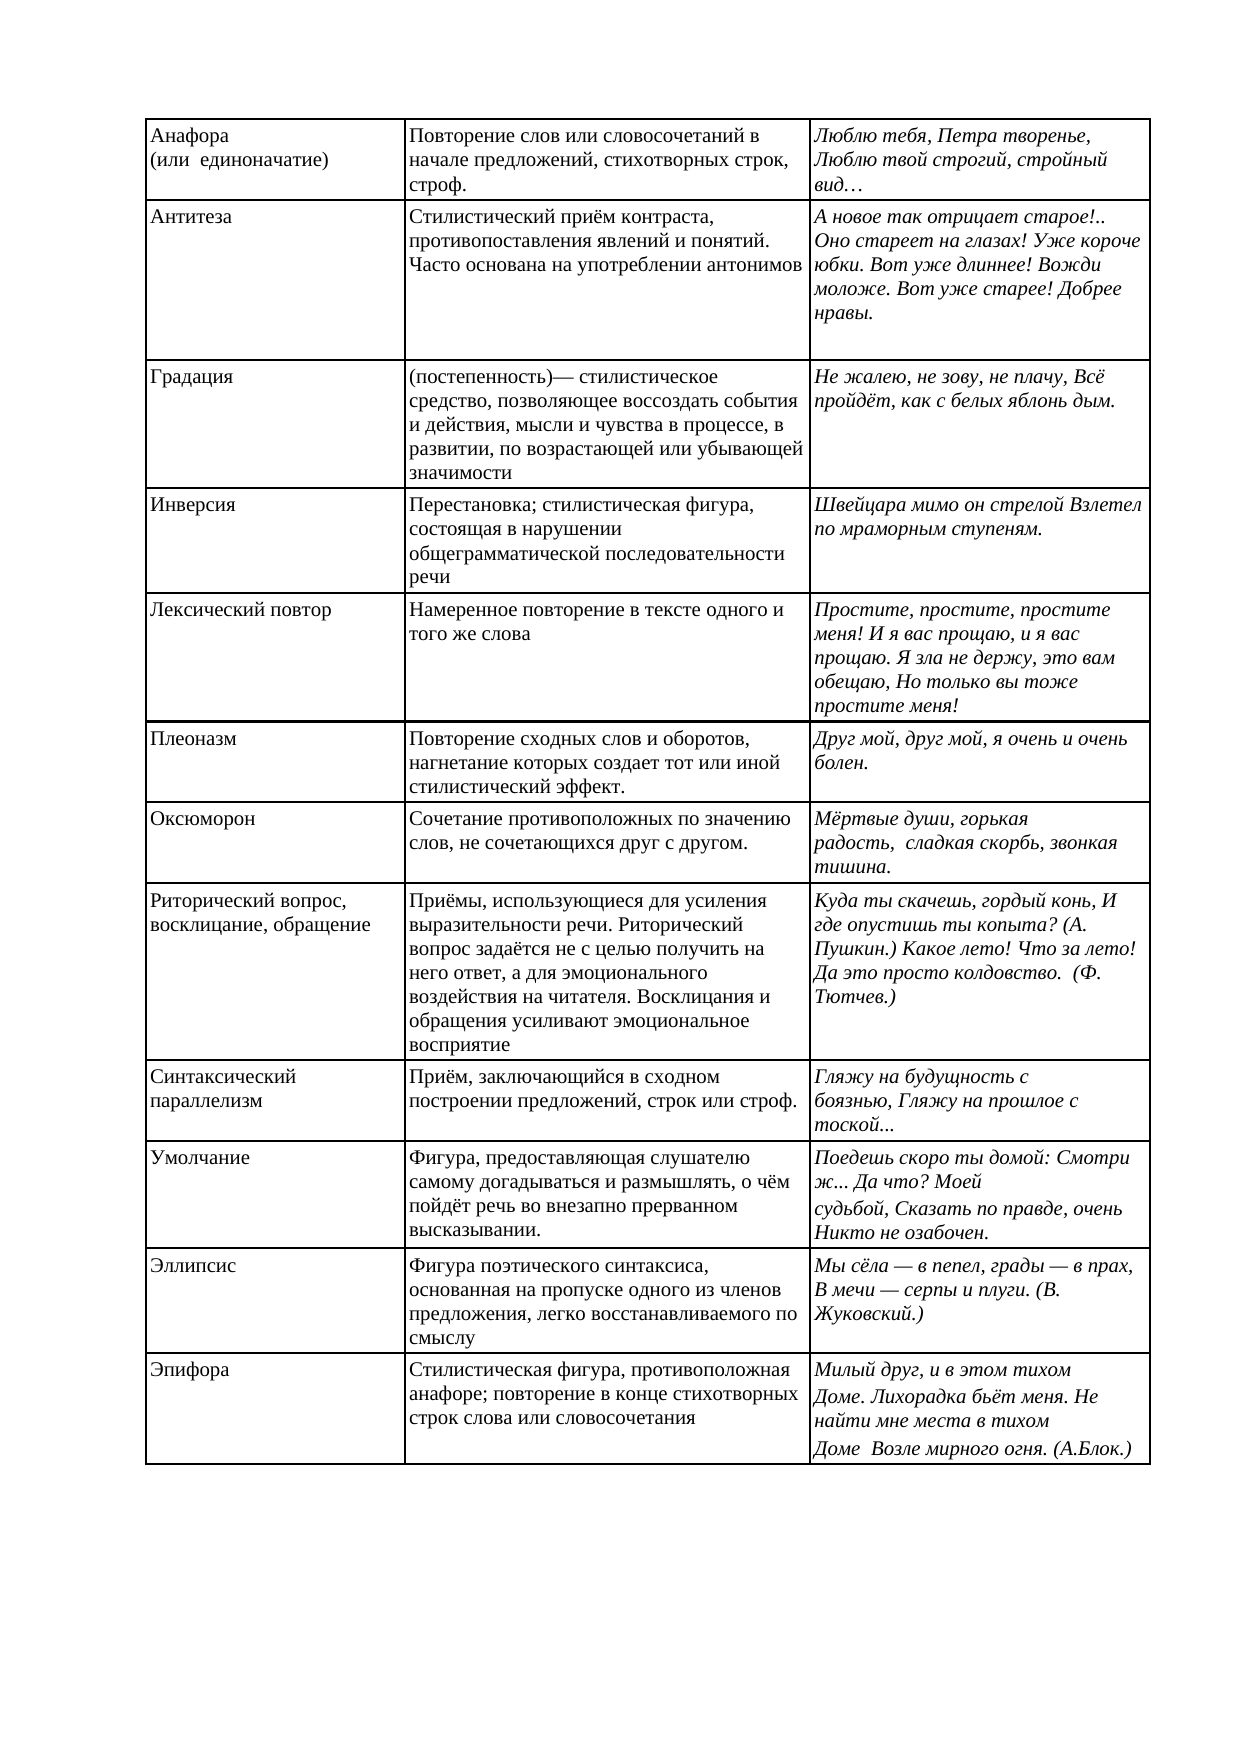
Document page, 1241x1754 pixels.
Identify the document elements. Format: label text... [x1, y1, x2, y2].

table_cell Друг мой, друг мой, я очень и очень болен. [811, 723, 1149, 801]
table_cell Намеренное повторение в тексте одного и того же слова [406, 594, 809, 720]
table_cell Оксюморон [147, 803, 404, 882]
table_cell Поедешь скоро ты домой: Смотри ж... Да что? Моей судьбой, Сказать по правде, очень Никто не озабочен. [811, 1142, 1149, 1247]
table_cell Градация [147, 361, 404, 487]
table_cell Эллипсис [147, 1249, 404, 1352]
table_cell Повторение сходных слов и оборотов, нагнетание которых создает тот или иной стилистический эффект. [406, 723, 809, 801]
table_cell Лексический повтор [147, 594, 404, 720]
table_cell Синтаксический параллелизм [147, 1061, 404, 1139]
table_cell Милый друг, и в этом тихом Доме. Лихорадка бьёт меня. Не найти мне места в тихом Доме Возле мирного огня. (А.Блок.) [811, 1354, 1149, 1463]
table_cell Мёртвые души, горькая радость, сладкая скорбь, звонкая тишина. [811, 803, 1149, 882]
table_cell Не жалею, не зову, не плачу, Всё пройдёт, как с белых яблонь дым. [811, 361, 1149, 487]
table_cell (постепенность)— стилистическое средство, позволяющее воссоздать события и действия, мысли и чувства в процессе, в развитии, по возрастающей или убывающей значимости [406, 361, 809, 487]
table_cell Приём, заключающийся в сходном построении предложений, строк или строф. [406, 1061, 809, 1139]
table_cell Анафора (или единоначатие) [147, 120, 404, 199]
table_cell Умолчание [147, 1142, 404, 1247]
table_cell Антитеза [147, 201, 404, 358]
table_cell Гляжу на будущность с боязнью, Гляжу на прошлое с тоской... [811, 1061, 1149, 1139]
table_cell А новое так отрицает старое!.. Оно стареет на глазах! Уже короче юбки. Вот уже длиннее! Вожди моложе. Вот уже старее! Добрее нравы. [811, 201, 1149, 358]
table_cell Простите, простите, простите меня! И я вас прощаю, и я вас прощаю. Я зла не держу, это вам обещаю, Но только вы тоже простите меня! [811, 594, 1149, 720]
table_cell Стилистическая фигура, противоположная анафоре; повторение в конце стихотворных строк слова или словосочетания [406, 1354, 809, 1463]
table_cell Стилистический приём контраста, противопоставления явлений и понятий. Часто основана на употреблении антонимов [406, 201, 809, 358]
table_cell Сочетание противоположных по значению слов, не сочетающихся друг с другом. [406, 803, 809, 882]
table_cell Фигура поэтического синтаксиса, основанная на пропуске одного из членов предложения, легко восстанавливаемого по смыслу [406, 1249, 809, 1352]
table_cell Эпифора [147, 1354, 404, 1463]
table_cell Повторение слов или словосочетаний в начале предложений, стихотворных строк, строф. [406, 120, 809, 199]
table_cell Риторический вопрос, восклицание, обращение [147, 884, 404, 1059]
table_cell Швейцара мимо он стрелой Взлетел по мраморным ступеням. [811, 489, 1149, 592]
table_cell Инверсия [147, 489, 404, 592]
table_cell Перестановка; стилистическая фигура, состоящая в нарушении общеграмматической последовательности речи [406, 489, 809, 592]
table_cell Мы сёла — в пепел, грады — в прах, В мечи — серпы и плуги. (В. Жуковский.) [811, 1249, 1149, 1352]
table_cell Плеоназм [147, 723, 404, 801]
table_cell Приёмы, использующиеся для усиления выразительности речи. Риторический вопрос задаётся не с целью получить на него ответ, а для эмоционального воздействия на читателя. Восклицания и обращения усиливают эмоциональное восприятие [406, 884, 809, 1059]
table_cell Куда ты скачешь, гордый конь, И где опустишь ты копыта? (А. Пушкин.) Какое лето! Что за лето! Да это просто колдовство. (Ф. Тютчев.) [811, 884, 1149, 1059]
table_cell Фигура, предоставляющая слушателю самому догадываться и размышлять, о чём пойдёт речь во внезапно прерванном высказывании. [406, 1142, 809, 1247]
table_cell Люблю тебя, Петра творенье, Люблю твой строгий, стройный вид… [811, 120, 1149, 199]
